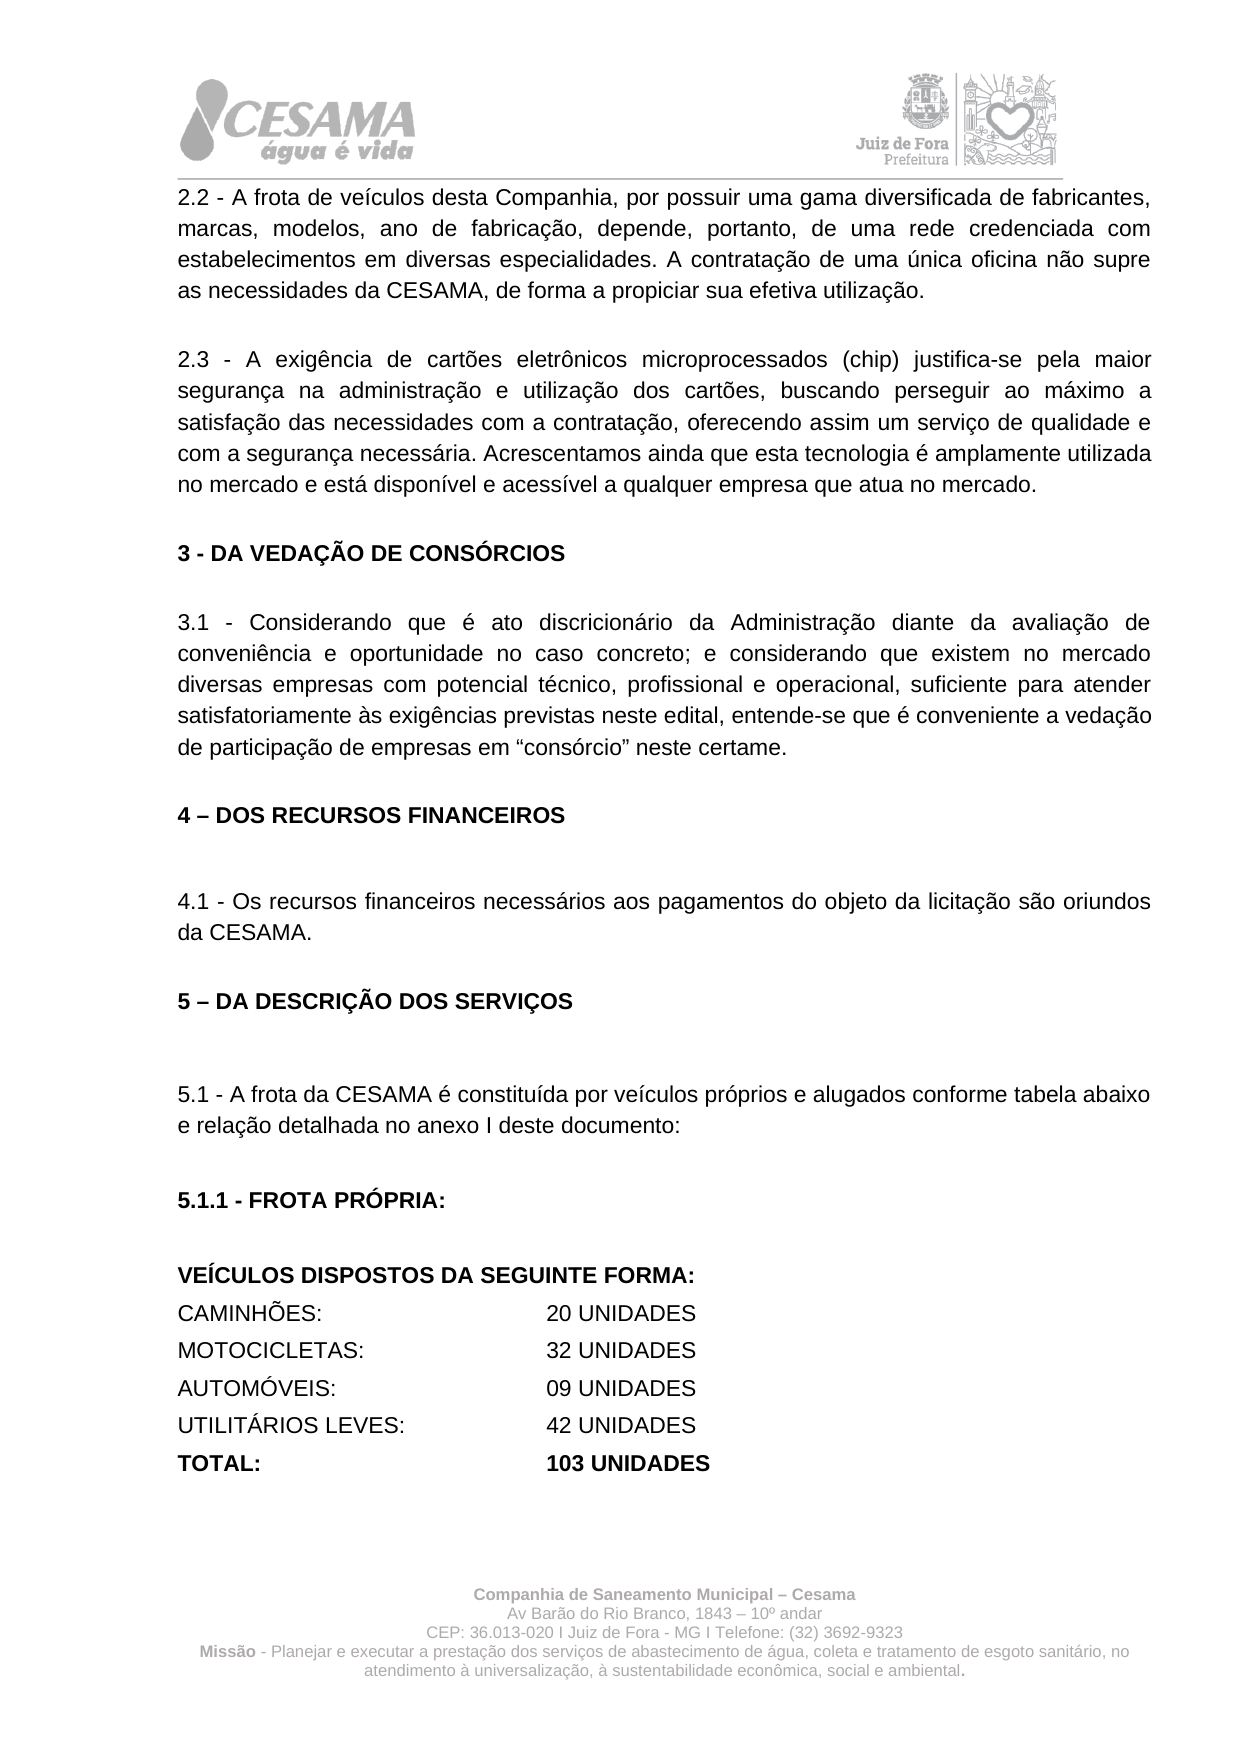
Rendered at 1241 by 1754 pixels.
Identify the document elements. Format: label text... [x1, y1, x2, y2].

text 4 – DOS RECURSOS FINANCEIROS [177, 799, 1152, 830]
text 3 - DA VEDAÇÃO DE CONSÓRCIOS [177, 536, 1152, 567]
text VEÍCULOS DISPOSTOS DA SEGUINTE FORMA: [177, 1258, 1152, 1290]
text UTILITÁRIOS LEVES: 42 UNIDADES [177, 1408, 1152, 1440]
text 3.1 - Considerando que é ato discricionário da Administração diante da avaliação de conveniência e oportunidade no caso concreto; e considerando que existem no mercado diversas empresas com potencial técnico, profissional e operacional, suficiente para atender satisfatoriamente às exigências previstas neste edital, entende-se que é conveniente a vedação de participação de empresas em “consórcio” neste certame. [177, 605, 1152, 761]
text 5.1.1 - FROTA PRÓPRIA: [177, 1183, 1152, 1215]
text 2.3 - A exigência de cartões eletrônicos microprocessados (chip) justifica-se pela maior segurança na administração e utilização dos cartões, buscando perseguir ao máximo a satisfação das necessidades com a contratação, oferecendo assim um serviço de qualidade e com a segurança necessária. Acrescentamos ainda que esta tecnologia é amplamente utilizada no mercado e está disponível e acessível a qualquer empresa que atua no mercado. [177, 342, 1152, 499]
text MOTOCICLETAS: 32 UNIDADES [177, 1333, 1152, 1365]
text 2.2 - A frota de veículos desta Companhia, por possuir uma gama diversificada de fabricantes, marcas, modelos, ano de fabricação, depende, portanto, de uma rede credenciada com estabelecimentos em diversas especialidades. A contratação de uma única oficina não supre as necessidades da CESAMA, de forma a propiciar sua efetiva utilização. [177, 180, 1152, 305]
text 5 – DA DESCRIÇÃO DOS SERVIÇOS [177, 984, 1152, 1015]
text 4.1 - Os recursos financeiros necessários aos pagamentos do objeto da licitação são oriundos da CESAMA. [177, 884, 1152, 947]
picture [177, 73, 1064, 180]
text 5.1 - A frota da CESAMA é constituída por veículos próprios e alugados conforme tabela abaixo e relação detalhada no anexo I deste documento: [177, 1077, 1152, 1140]
text TOTAL: 103 UNIDADES [177, 1446, 1152, 1477]
text AUTOMÓVEIS: 09 UNIDADES [177, 1371, 1152, 1402]
text CAMINHÕES: 20 UNIDADES [177, 1296, 1152, 1327]
